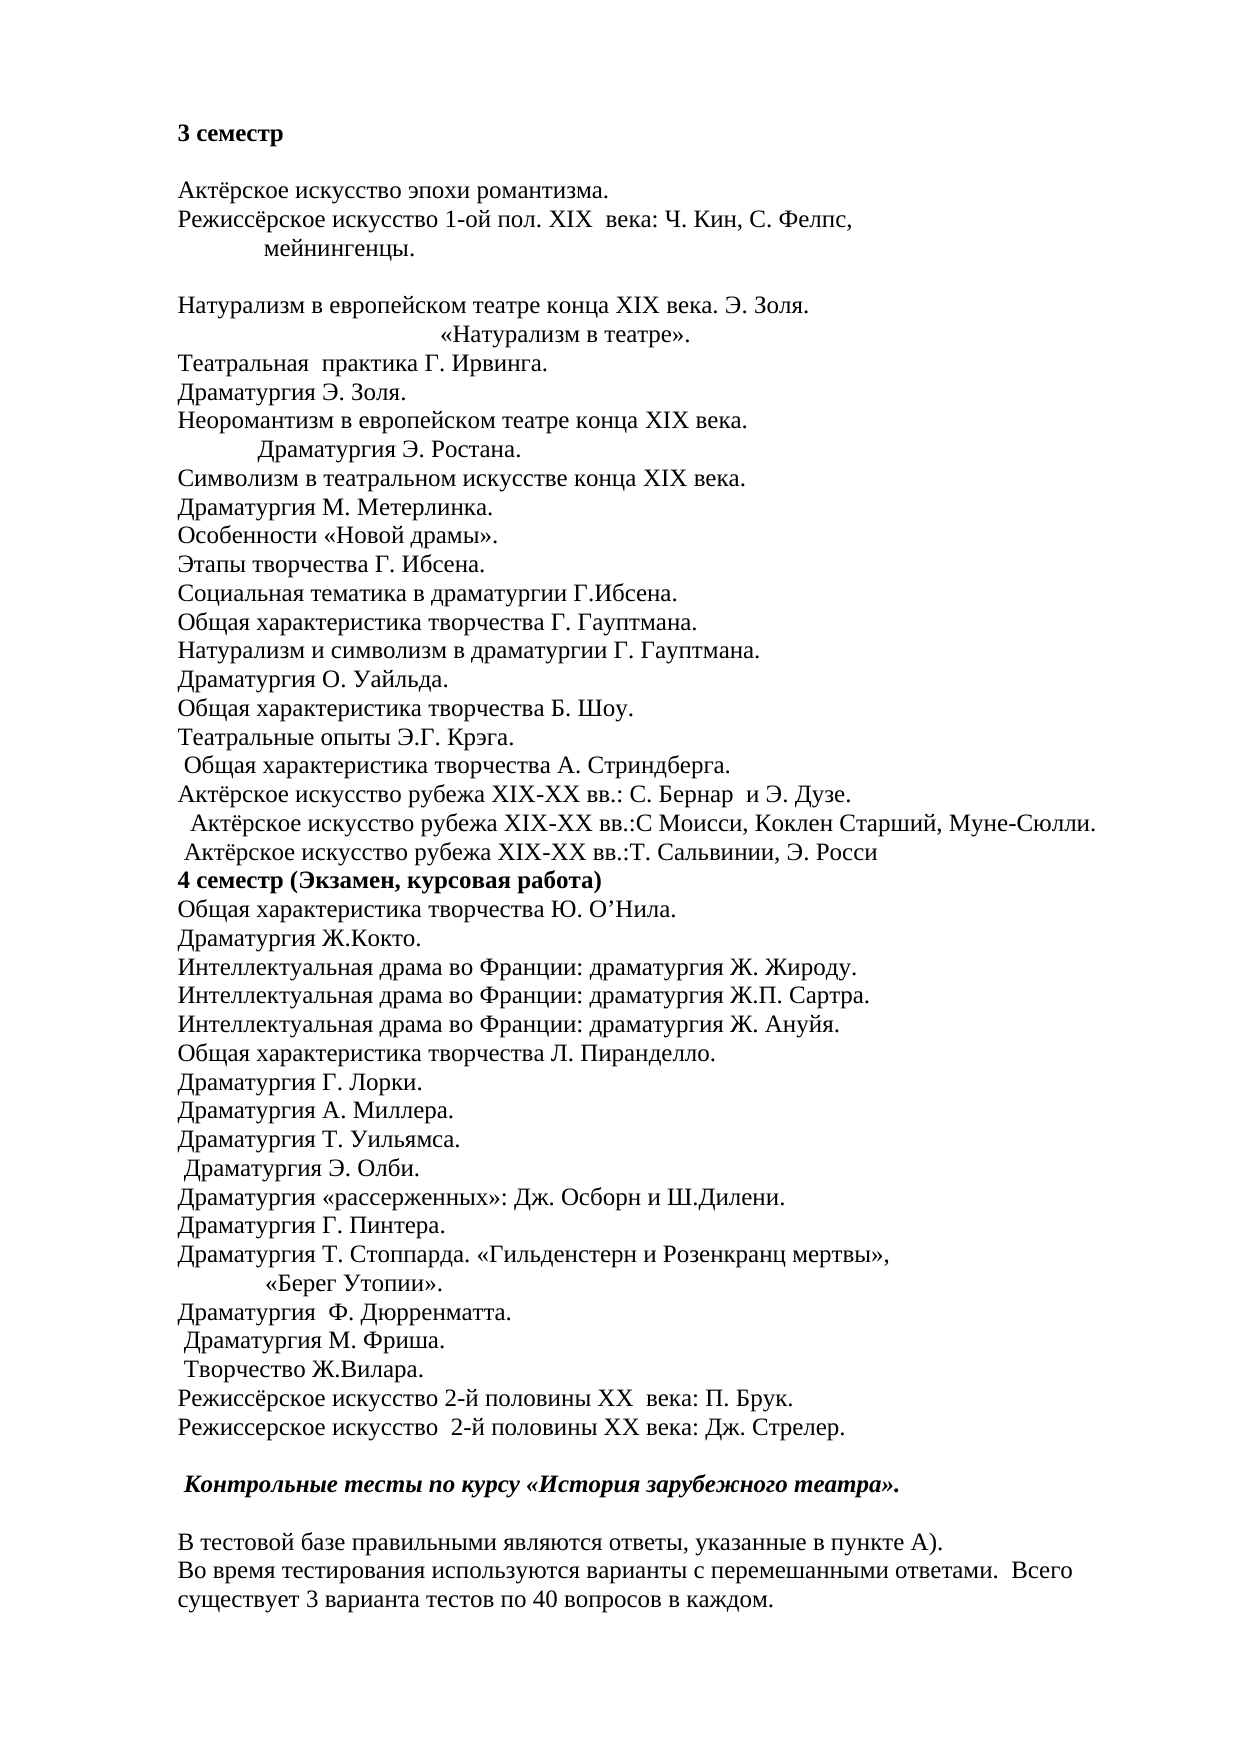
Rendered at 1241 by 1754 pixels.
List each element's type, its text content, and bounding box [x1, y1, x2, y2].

list Социальная тематика в драматургии Г.Ибсена. [0, 578, 1152, 607]
text Во время тестирования используются варианты с перемешанными ответами. Всего существует 3 варианта тестов по 40 вопросов в каждом. [177, 1556, 1152, 1613]
list Театральная практика Г. Ирвинга. [0, 348, 1152, 377]
text 4 семестр (Экзамен, курсовая работа) [177, 866, 1152, 894]
list Интеллектуальная драма во Франции: драматургия Ж. Ануйя. [0, 1009, 1152, 1038]
list Актёрское искусство рубежа XIX-XX вв.:Т. Сальвинии, Э. Росси [0, 837, 1152, 866]
list Неоромантизм в европейском театре конца XIX века. [0, 406, 1152, 434]
text В тестовой базе правильными являются ответы, указанные в пункте А). [177, 1527, 1152, 1556]
list Общая характеристика творчества Г. Гауптмана. [0, 607, 1152, 636]
list Актёрское искусство эпохи романтизма. [0, 176, 1152, 204]
list Драматургия Э. Олби. [0, 1153, 1152, 1182]
list Драматургия О. Уайльда. [0, 664, 1152, 693]
list Драматургия М. Фриша. [0, 1326, 1152, 1354]
list Общая характеристика творчества Ю. О’Нила. [0, 894, 1152, 923]
text 3 семестр [177, 118, 1152, 147]
list Драматургия Ж.Кокто. [0, 923, 1152, 952]
text «Берег Утопии». [177, 1268, 1152, 1297]
list Драматургия Т. Стоппарда. «Гильденстерн и Розенкранц мертвы», [0, 1239, 1152, 1268]
list Натурализм и символизм в драматургии Г. Гауптмана. [0, 636, 1152, 664]
list Интеллектуальная драма во Франции: драматургия Ж.П. Сартра. [0, 981, 1152, 1009]
list Актёрское искусство рубежа XIX-XX вв.: С. Бернар и Э. Дузе. [0, 779, 1152, 808]
list Символизм в театральном искусстве конца XIX века. [0, 463, 1152, 492]
list Драматургия «рассерженных»: Дж. Осборн и Ш.Дилени. [0, 1182, 1152, 1211]
list Драматургия Ф. Дюрренматта. [0, 1297, 1152, 1326]
list Режиссёрское искусство 2-й половины ХХ века: П. Брук. [0, 1383, 1152, 1412]
list Режиссёрское искусство 1-ой пол. XIX века: Ч. Кин, С. Фелпс, [0, 204, 1152, 233]
list Натурализм в европейском театре конца XIX века. Э. Золя. [0, 291, 1152, 319]
list Творчество Ж.Вилара. [0, 1354, 1152, 1383]
list Драматургия Т. Уильямса. [0, 1124, 1152, 1153]
text мейнингенцы. [177, 233, 1152, 262]
list Этапы творчества Г. Ибсена. [0, 549, 1152, 578]
list Драматургия Г. Лорки. [0, 1067, 1152, 1096]
list Драматургия М. Метерлинка. [0, 492, 1152, 521]
list Особенности «Новой драмы». [0, 521, 1152, 549]
text «Натурализм в театре». [440, 319, 1152, 348]
list Театральные опыты Э.Г. Крэга. [0, 722, 1152, 751]
list Режиссерское искусство 2-й половины ХХ века: Дж. Стрелер. [0, 1412, 1152, 1441]
list Интеллектуальная драма во Франции: драматургия Ж. Жироду. [0, 952, 1152, 981]
list Драматургия А. Миллера. [0, 1096, 1152, 1124]
list Драматургия Г. Пинтера. [0, 1211, 1152, 1239]
list Общая характеристика творчества А. Стриндберга. [0, 751, 1152, 779]
list Актёрское искусство рубежа XIX-XX вв.:С Моисси, Коклен Старший, Муне-Сюлли. [0, 808, 1152, 837]
list Драматургия Э. Золя. [0, 377, 1152, 406]
list Общая характеристика творчества Л. Пиранделло. [0, 1038, 1152, 1067]
list Общая характеристика творчества Б. Шоу. [0, 693, 1152, 722]
text Драматургия Э. Ростана. [177, 434, 1152, 463]
text Контрольные тесты по курсу «История зарубежного театра». [177, 1469, 1152, 1498]
